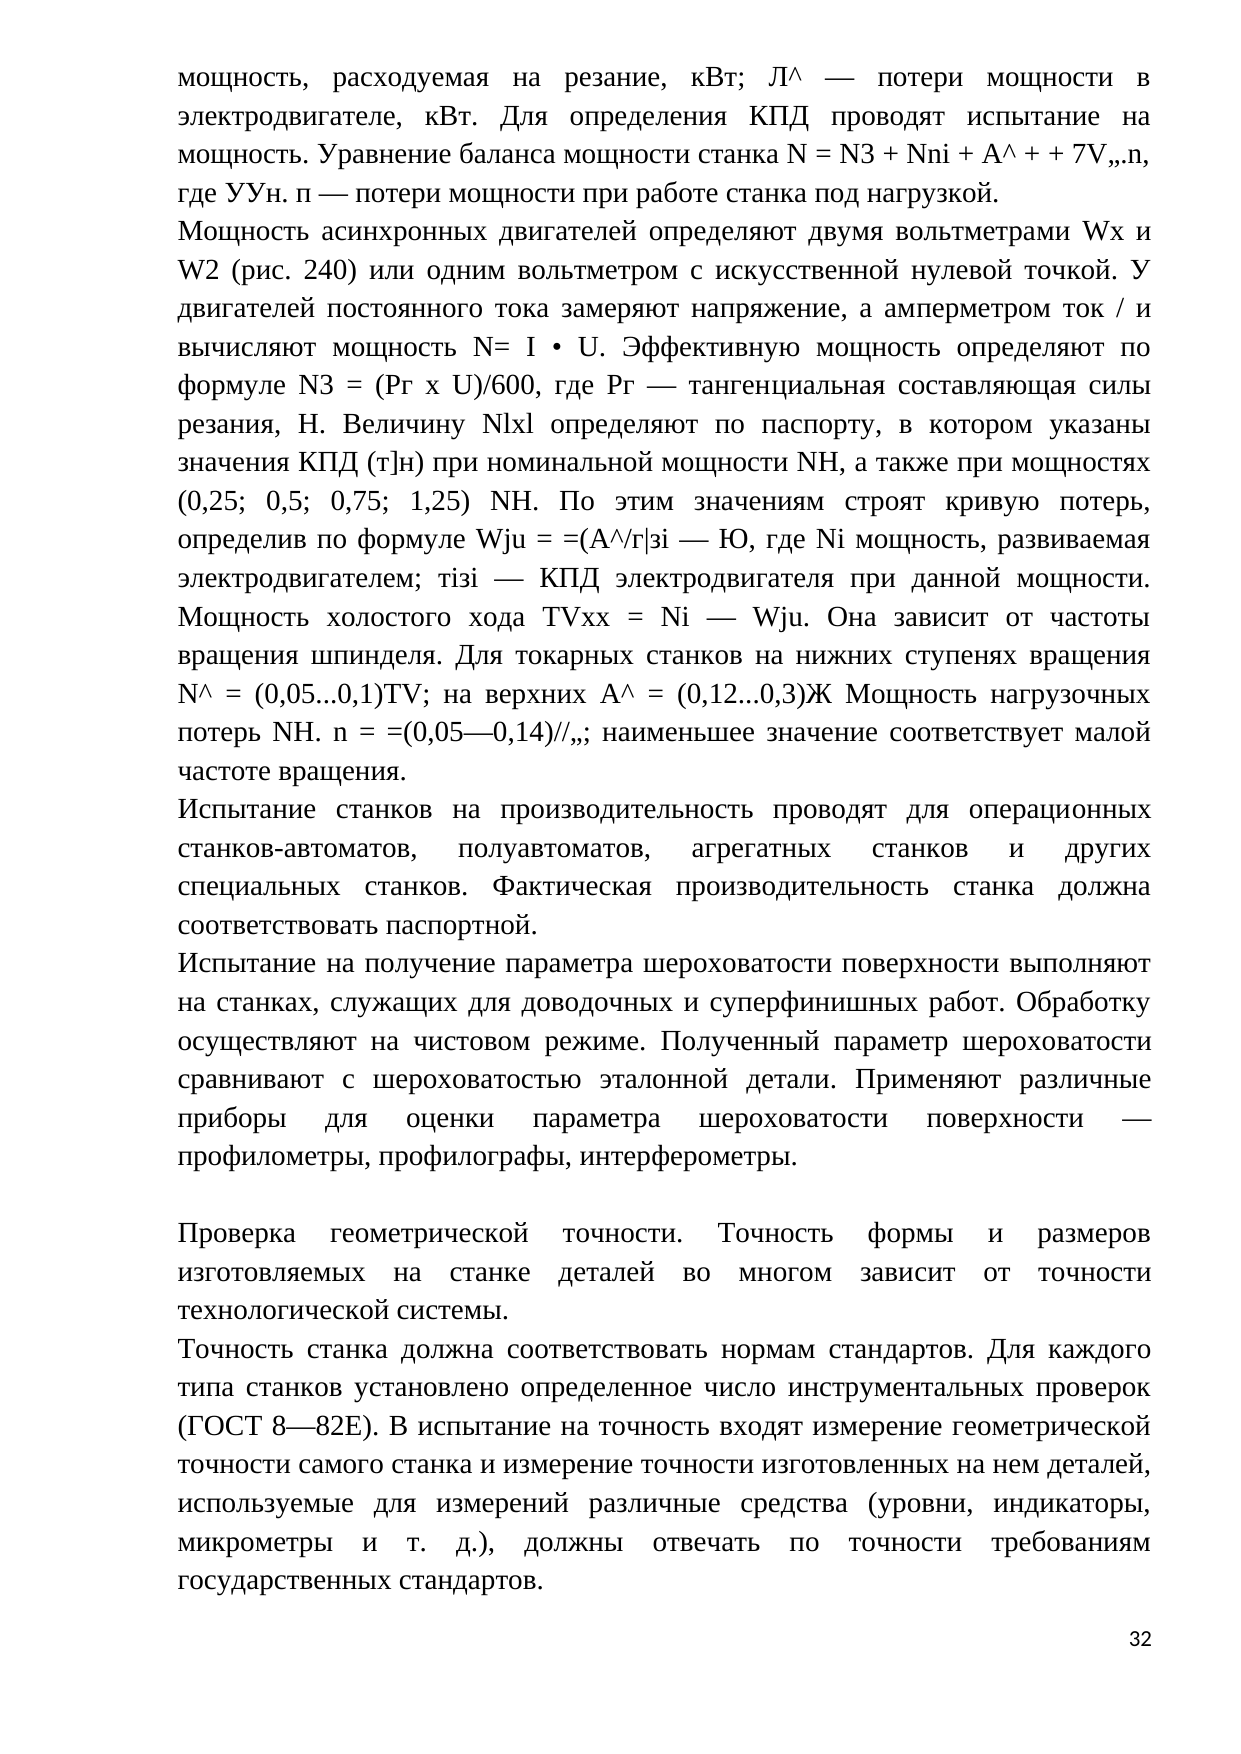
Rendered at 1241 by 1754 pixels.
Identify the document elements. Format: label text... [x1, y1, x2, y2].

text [177, 59, 1152, 208]
text Испытание станков на производительность проводят для операционных станков-автоматов, полуавтоматов, агрегатных станков и других специальных станков. Фактическая производительность станка должна соответствовать паспортной. [177, 791, 1152, 941]
text Проверка геометрической точности. Точность формы и размеров изготовляемых на станке деталей во многом зависит от точности технологической системы. [177, 1215, 1152, 1326]
text Точность станка должна соответствовать нормам стандартов. Для каждого типа станков установлено определенное число инструментальных проверок (ГОСТ 8—82Е). В испытание на точность входят измерение геометрической точности самого станка и измерение точности изготовленных на нем деталей, используемые для измерений различные средства (уровни, индикаторы, микрометры и т. д.), должны отвечать по точности требованиям государственных стандартов. [177, 1331, 1152, 1596]
text Мощность асинхронных двигателей определяют двумя вольтметрами Wx и W2 (рис. 240) или одним вольтметром с искусственной нулевой точкой. У двигателей постоянного тока замеряют напряжение, а амперметром ток / и вычисляют мощность N= I • U. Эффективную мощность определяют по формуле N3 = (Рг х U)/600, где Рг — тангенциальная составляющая силы резания, Н. Величину Nlxl определяют по паспорту, в котором указаны значения КПД (т]н) при номинальной мощности NH, а также при мощностях (0,25; 0,5; 0,75; 1,25) NH. По этим значениям строят кривую потерь, определив по формуле Wju = =(А^/г|зі — Ю, где Ni мощность, развиваемая электродвигателем; тізі — КПД электродвигателя при данной мощности. Мощность холостого хода TVxx = Ni — Wju. Она зависит от частоты вращения шпинделя. Для токарных станков на нижних ступенях вращения N^ = (0,05...0,1)TV; на верхних А^ = (0,12...0,3)Ж Мощность нагрузочных потерь NH. n = =(0,05—0,14)//„; наименьшее значение соответствует малой частоте вращения. [177, 213, 1152, 786]
text Испытание на получение параметра шероховатости поверхности выполняют на станках, служащих для доводочных и суперфинишных работ. Обработку осуществляют на чистовом режиме. Полученный параметр шероховатости сравнивают с шероховатостью эталонной детали. Применяют различные приборы для оценки параметра шероховатости поверхности — профилометры, профилографы, интерферометры. [177, 946, 1152, 1172]
